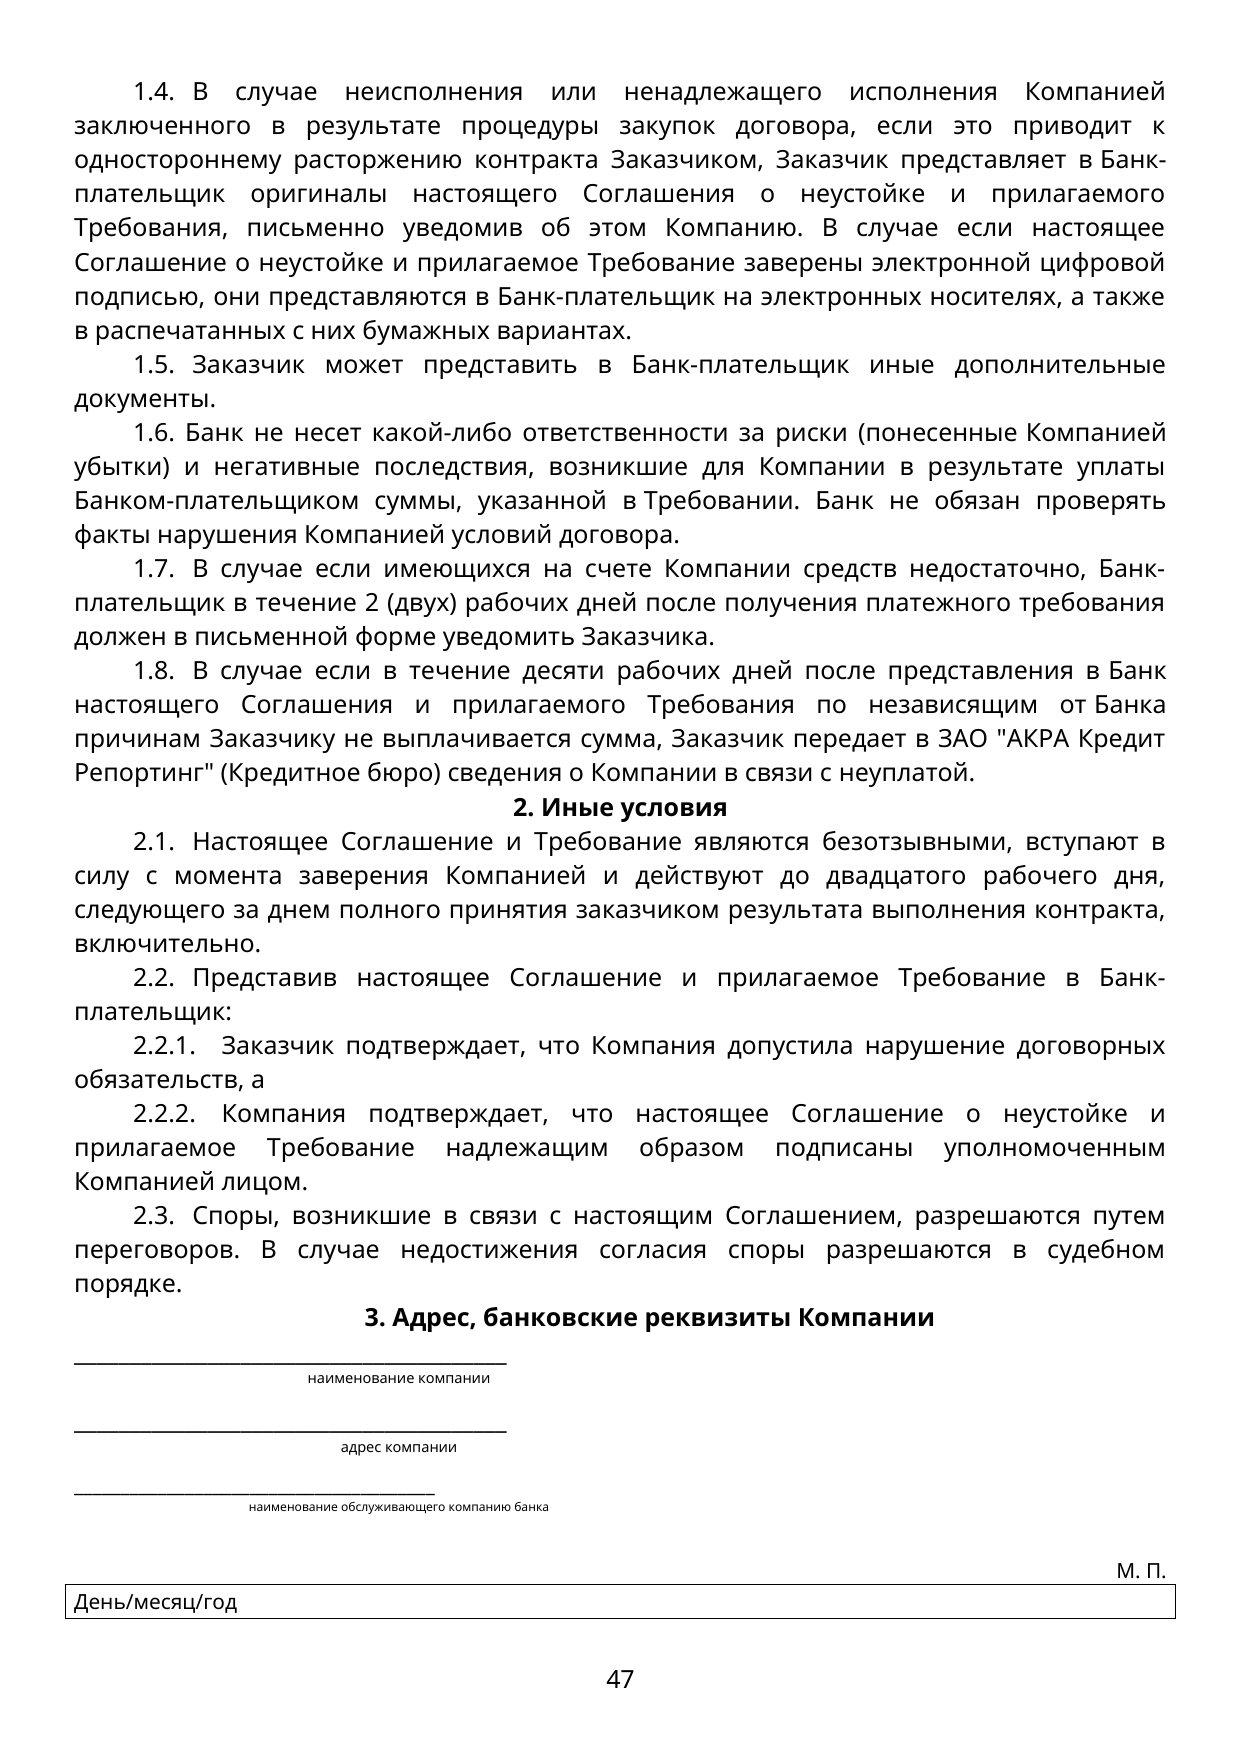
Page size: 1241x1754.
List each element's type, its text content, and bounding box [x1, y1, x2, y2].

text М. П. [74, 1556, 1167, 1584]
text _______________________________________ [74, 1402, 1167, 1436]
text 1.8. В случае если в течение десяти рабочих дней после представления в Банк настоящего Соглашения и прилагаемого Требования по независящим от Банка причинам Заказчику не выплачивается сумма, Заказчик передает в ЗАО "АКРА Кредит Репортинг" (Кредитное бюро) сведения о Компании в связи с неуплатой. [74, 653, 1167, 789]
text _______________________________________ [74, 1470, 1167, 1499]
text 2.3. Споры, возникшие в связи с настоящим Соглашением, разрешаются путем переговоров. В случае недостижения согласия споры разрешаются в судебном порядке. [74, 1198, 1167, 1300]
text _______________________________________ [74, 1334, 1167, 1368]
text 2.2.1. Заказчик подтверждает, что Компания допустила нарушение договорных обязательств, а [74, 1028, 1167, 1096]
text 1.5. Заказчик может представить в Банк-плательщик иные дополнительные документы. [74, 346, 1167, 414]
text 2.2.2. Компания подтверждает, что настоящее Соглашение о неустойке и прилагаемое Требование надлежащим образом подписаны уполномоченным Компанией лицом. [74, 1096, 1167, 1198]
text 2.1. Настоящее Соглашение и Требование являются безотзывными, вступают в силу с момента заверения Компанией и действуют до двадцатого рабочего дня, следующего за днем полного принятия заказчиком результата выполнения контракта, включительно. [74, 823, 1167, 959]
text 3. Адрес, банковские реквизиты Компании [74, 1300, 1167, 1334]
text адрес компании [74, 1436, 724, 1470]
text 1.4. В случае неисполнения или ненадлежащего исполнения Компанией заключенного в результате процедуры закупок договора, если это приводит к одностороннему расторжению контракта Заказчиком, Заказчик представляет в Банк-плательщик оригиналы настоящего Соглашения о неустойке и прилагаемого Требования, письменно уведомив об этом Компанию. В случае если настоящее Соглашение о неустойке и прилагаемое Требование заверены электронной цифровой подписью, они представляются в Банк-плательщик на электронных носителях, а также в распечатанных с них бумажных вариантах. [74, 74, 1167, 346]
text День/месяц/год [66, 1585, 1175, 1618]
text 1.6. Банк не несет какой-либо ответственности за риски (понесенные Компанией убытки) и негативные последствия, возникшие для Компании в результате уплаты Банком-плательщиком суммы, указанной в Требовании. Банк не обязан проверять факты нарушения Компанией условий договора. [74, 414, 1167, 551]
text наименование компании [74, 1368, 724, 1402]
text 2.2. Представив настоящее Соглашение и прилагаемое Требование в Банк-плательщик: [74, 959, 1167, 1028]
text 2. Иные условия [74, 789, 1167, 823]
text 1.7. В случае если имеющихся на счете Компании средств недостаточно, Банк-плательщик в течение 2 (двух) рабочих дней после получения платежного требования должен в письменной форме уведомить Заказчика. [74, 551, 1167, 653]
text наименование обслуживающего компанию банка [74, 1499, 724, 1527]
